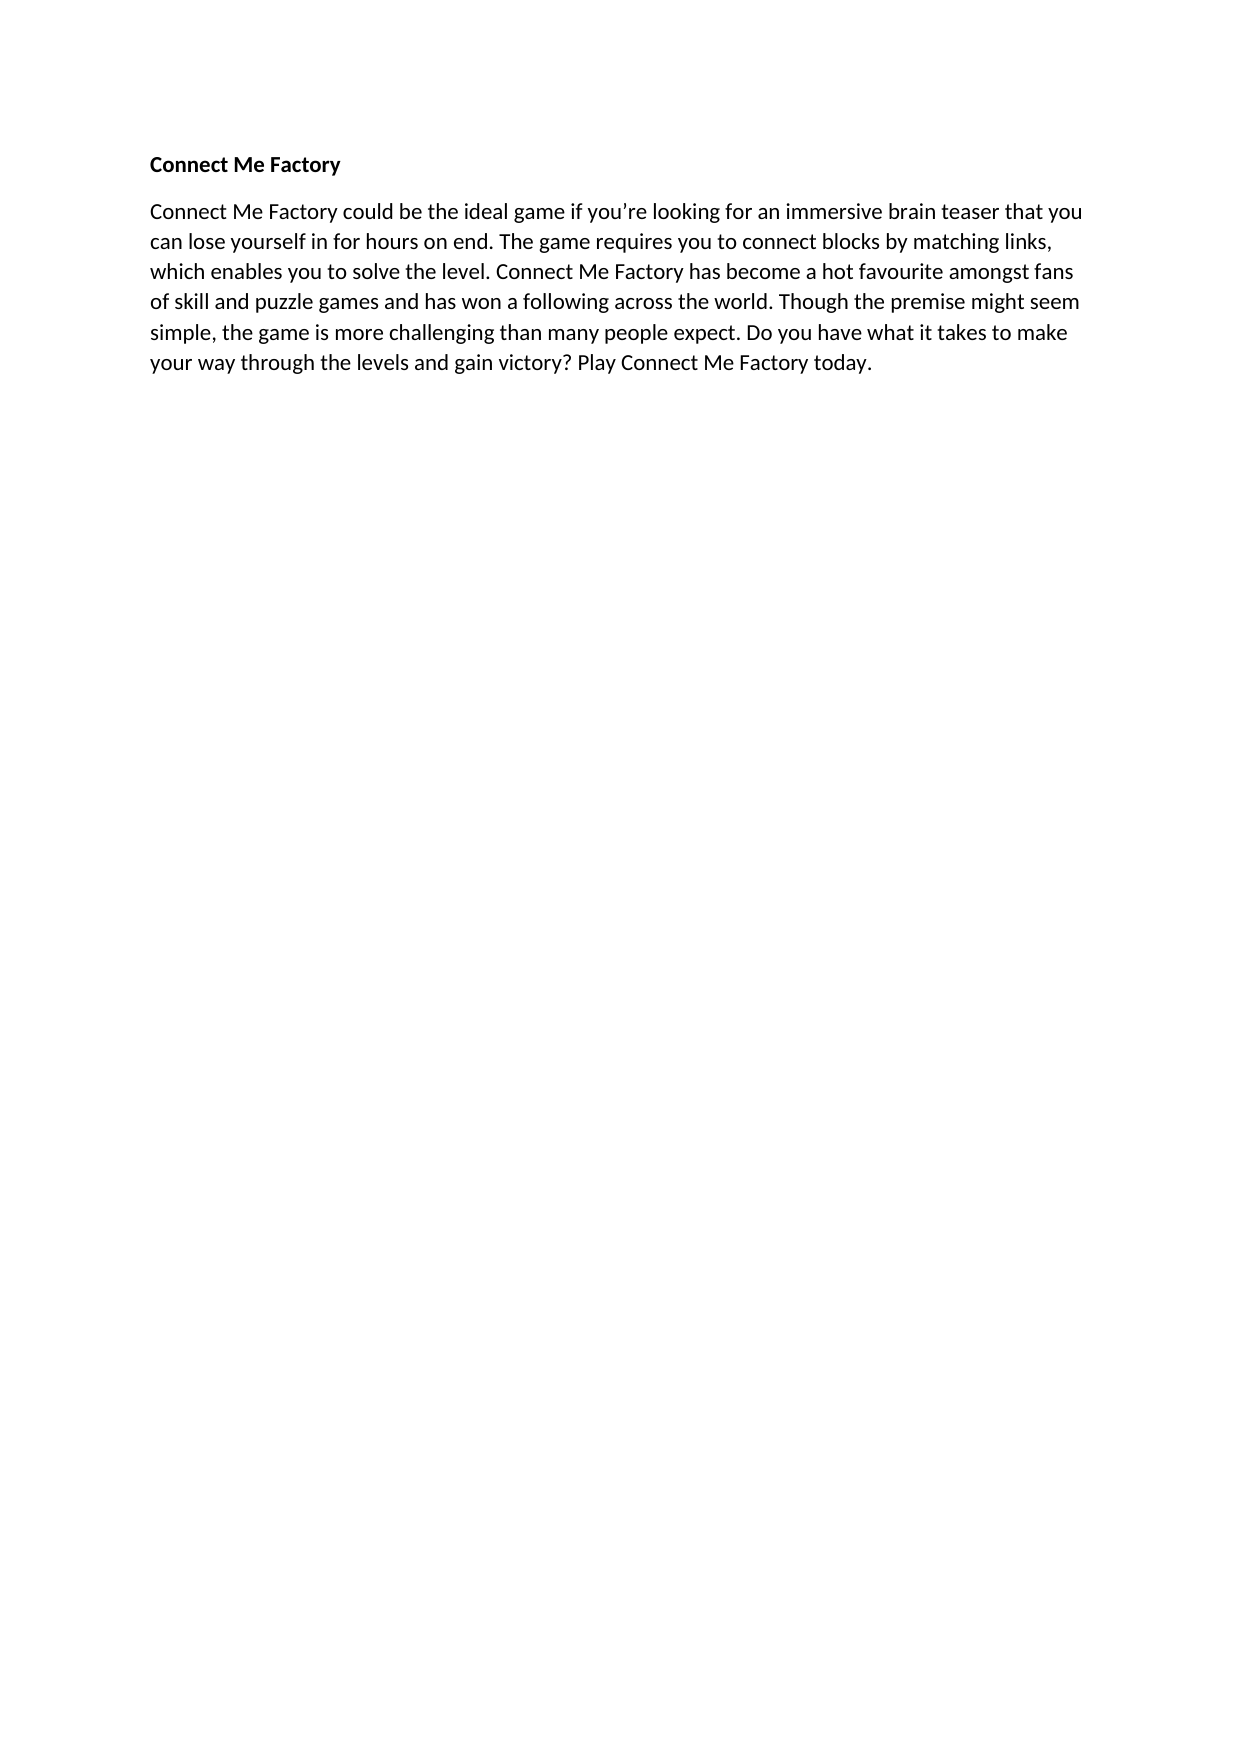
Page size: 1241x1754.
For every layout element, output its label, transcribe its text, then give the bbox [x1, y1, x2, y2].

text Connect Me Factory could be the ideal game if you’re looking for an immersive brain teaser that you can lose yourself in for hours on end. The game requires you to connect blocks by matching links, which enables you to solve the level. Connect Me Factory has become a hot favourite amongst fans of skill and puzzle games and has won a following across the world. Though the premise might seem simple, the game is more challenging than many people expect. Do you have what it takes to make your way through the levels and gain victory? Play Connect Me Factory today. [150, 197, 1090, 376]
text Connect Me Factory [150, 150, 1090, 178]
